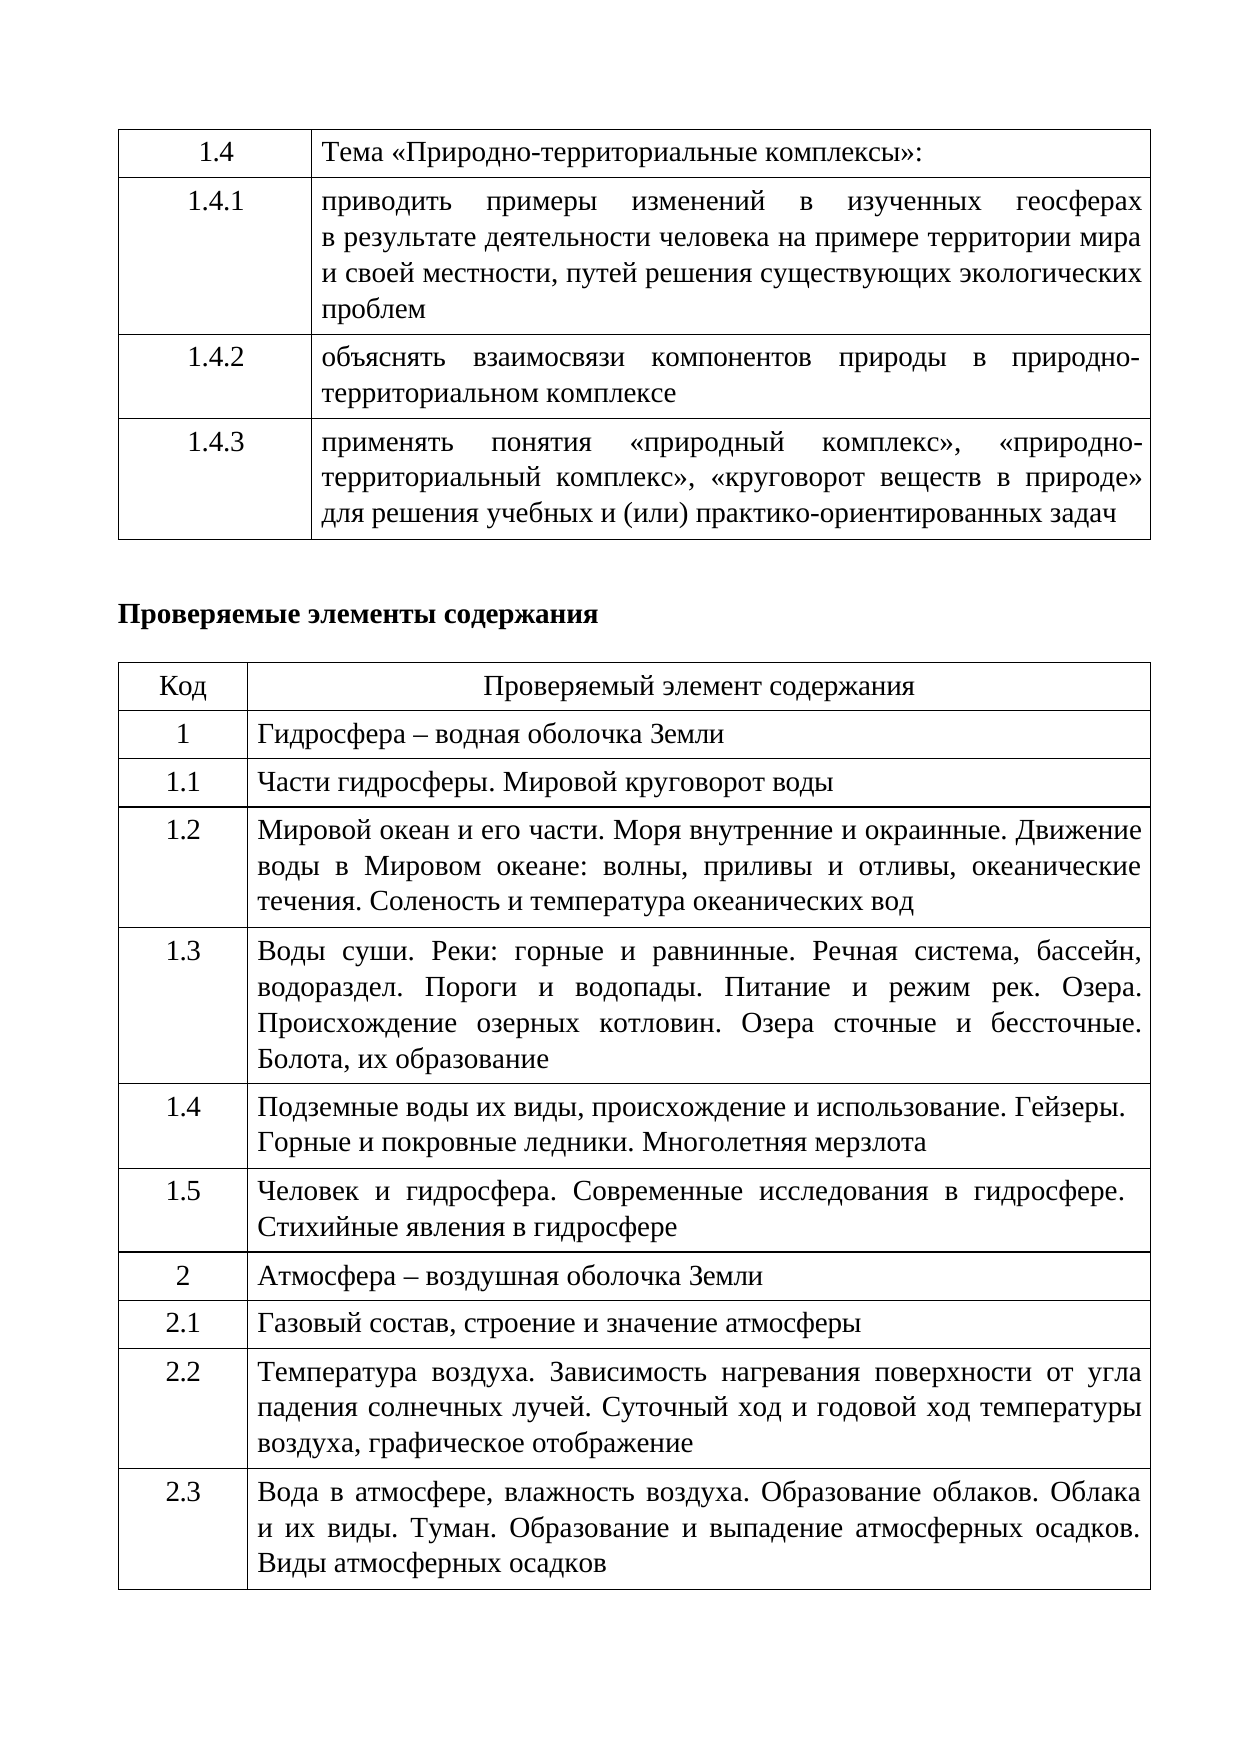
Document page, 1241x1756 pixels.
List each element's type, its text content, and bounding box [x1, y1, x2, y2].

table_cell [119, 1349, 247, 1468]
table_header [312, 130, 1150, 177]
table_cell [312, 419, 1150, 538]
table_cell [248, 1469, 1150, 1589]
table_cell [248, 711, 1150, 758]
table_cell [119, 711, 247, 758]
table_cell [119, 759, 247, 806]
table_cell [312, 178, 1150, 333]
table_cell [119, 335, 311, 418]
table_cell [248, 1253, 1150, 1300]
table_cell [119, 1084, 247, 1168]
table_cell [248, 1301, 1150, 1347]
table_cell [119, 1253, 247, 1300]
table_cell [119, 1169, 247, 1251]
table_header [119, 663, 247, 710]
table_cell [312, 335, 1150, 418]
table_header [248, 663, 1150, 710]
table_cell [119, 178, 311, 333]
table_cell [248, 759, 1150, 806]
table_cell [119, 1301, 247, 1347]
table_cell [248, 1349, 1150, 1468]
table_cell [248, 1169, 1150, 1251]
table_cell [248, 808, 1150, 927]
text Проверяемые элементы содержания [118, 596, 1166, 630]
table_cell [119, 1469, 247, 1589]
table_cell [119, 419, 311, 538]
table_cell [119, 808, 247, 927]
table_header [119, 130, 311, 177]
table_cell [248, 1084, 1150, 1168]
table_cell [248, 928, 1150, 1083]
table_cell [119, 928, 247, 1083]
